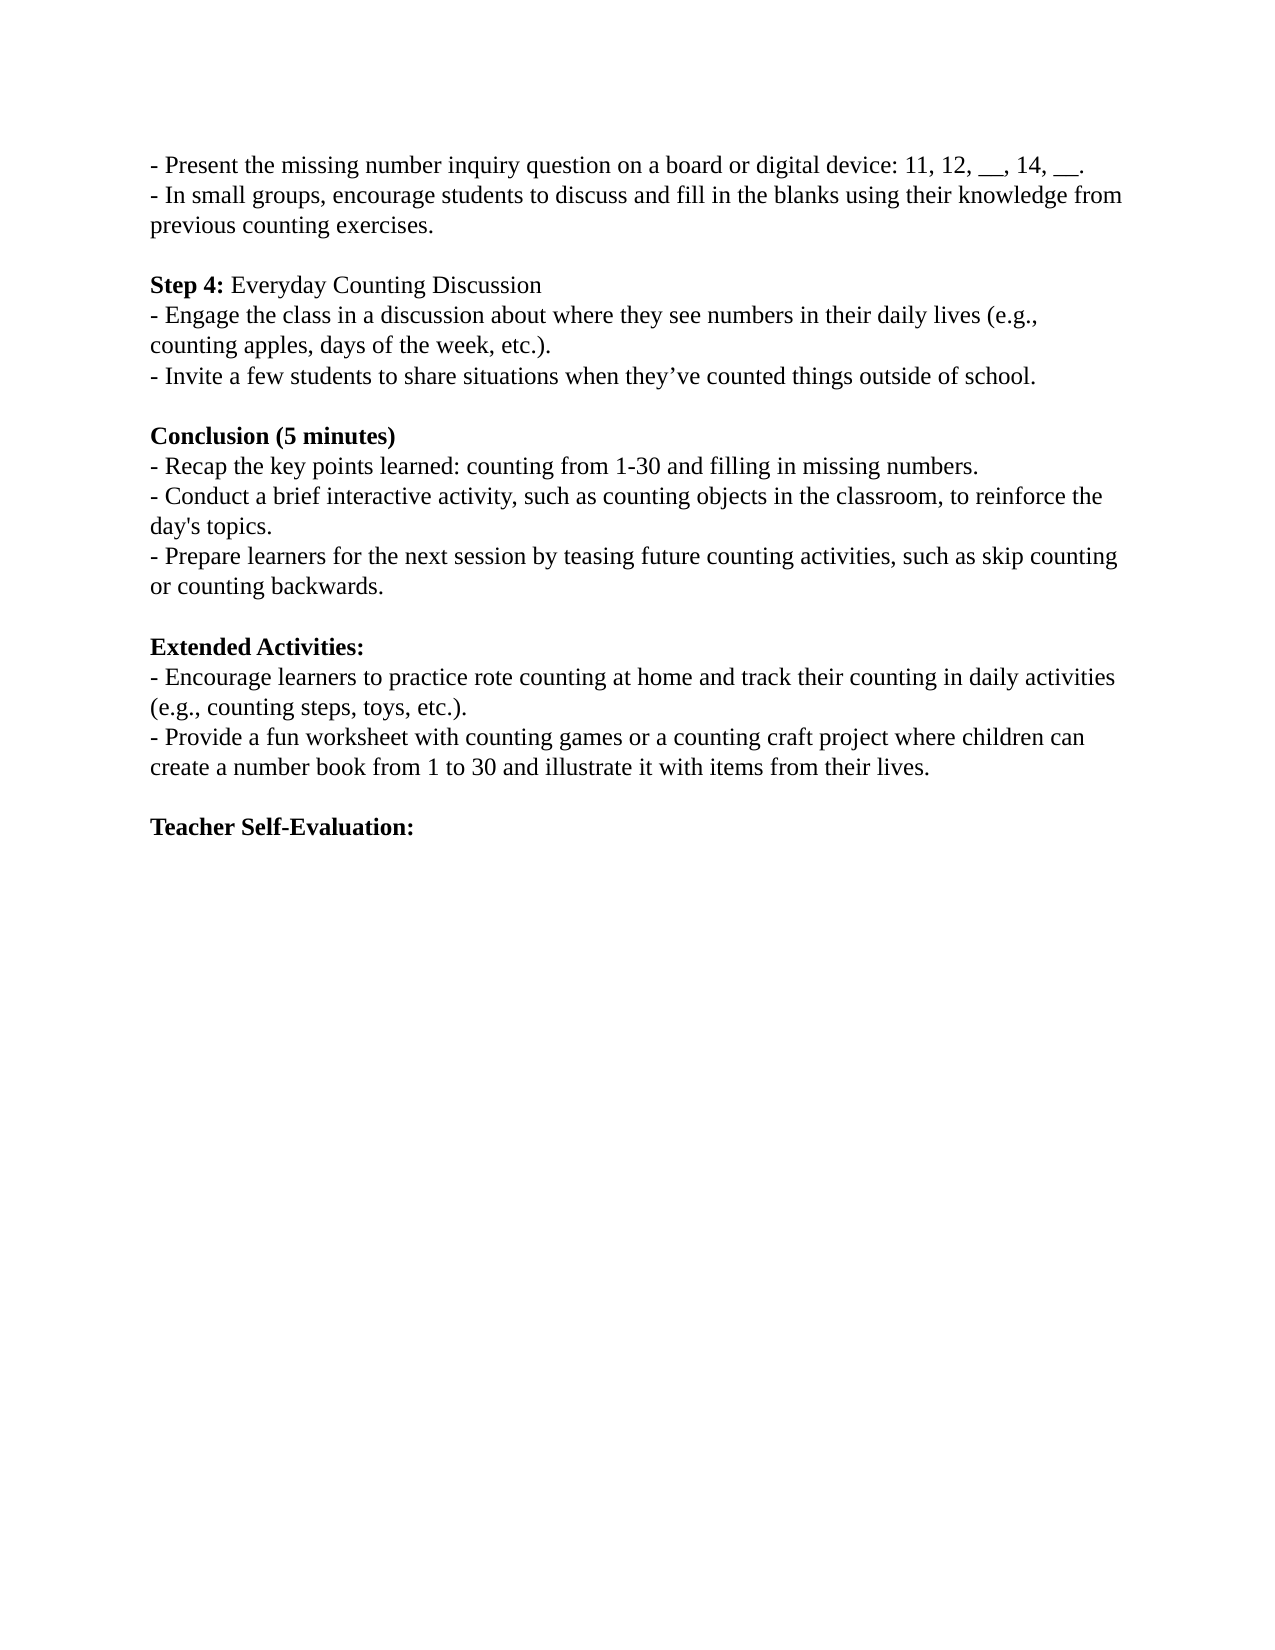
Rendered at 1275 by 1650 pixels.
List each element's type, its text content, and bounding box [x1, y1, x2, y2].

text Teacher Self-Evaluation: [150, 812, 1125, 841]
text - Encourage learners to practice rote counting at home and track their counting in daily activities (e.g., counting steps, toys, etc.). [150, 662, 1125, 721]
text - Provide a fun worksheet with counting games or a counting craft project where children can create a number book from 1 to 30 and illustrate it with items from their lives. [150, 722, 1125, 781]
text - Engage the class in a discussion about where they see numbers in their daily lives (e.g., counting apples, days of the week, etc.). [150, 301, 1125, 359]
text - Conduct a brief interactive activity, such as counting objects in the classroom, to reinforce the day's topics. [150, 481, 1125, 540]
text - Recap the key points learned: counting from 1-30 and filling in missing numbers. [150, 451, 1125, 480]
text - Prepare learners for the next session by teasing future counting activities, such as skip counting or counting backwards. [150, 541, 1125, 600]
text - Present the missing number inquiry question on a board or digital device: 11, 12, __, 14, __. [150, 150, 1125, 179]
text Conclusion (5 minutes) [150, 421, 1125, 450]
text Extended Activities: [150, 632, 1125, 660]
text - In small groups, encourage students to discuss and fill in the blanks using their knowledge from previous counting exercises. [150, 180, 1125, 239]
text Step 4: Everyday Counting Discussion [150, 270, 1125, 299]
text - Invite a few students to share situations when they’ve counted things outside of school. [150, 361, 1125, 389]
